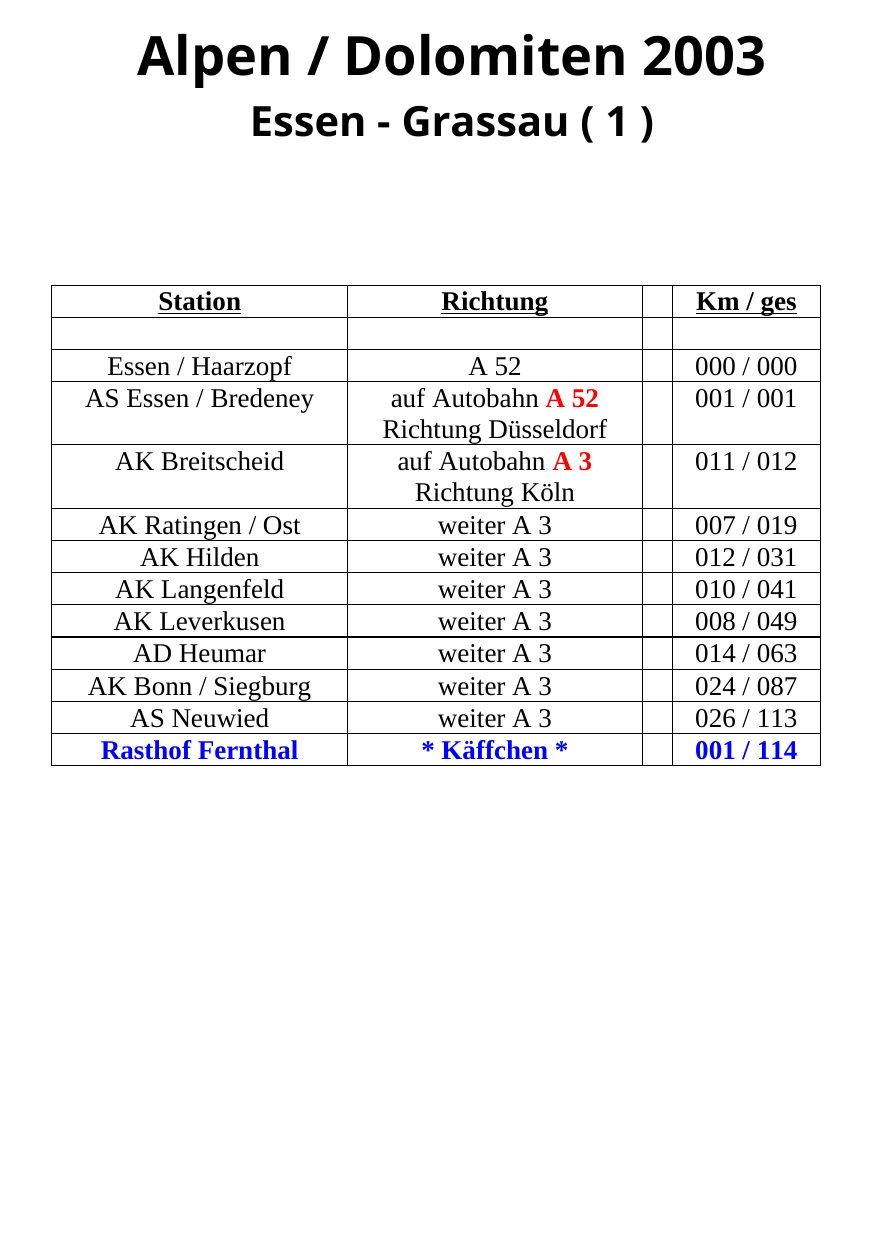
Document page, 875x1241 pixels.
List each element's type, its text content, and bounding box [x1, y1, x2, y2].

table_header [643, 286, 672, 317]
table_cell weiter A 3 [348, 670, 642, 701]
table_header Km / ges [673, 286, 820, 317]
table_cell 012 / 031 [673, 541, 820, 572]
table_cell AK Langenfeld [52, 573, 347, 604]
table_cell [52, 318, 347, 349]
table_cell AK Breitscheid [52, 445, 347, 508]
table_cell 001 / 001 [673, 382, 820, 444]
table_cell AD Heumar [52, 638, 347, 669]
table_cell AK Ratingen / Ost [52, 509, 347, 540]
table_cell [643, 382, 672, 444]
table_cell weiter A 3 [348, 638, 642, 669]
text Essen - Grassau ( 1 ) [59, 91, 844, 148]
table_cell AK Bonn / Siegburg [52, 670, 347, 701]
table_cell 026 / 113 [673, 702, 820, 733]
table_cell weiter A 3 [348, 702, 642, 733]
table_cell 011 / 012 [673, 445, 820, 508]
table_cell weiter A 3 [348, 605, 642, 636]
table_cell 008 / 049 [673, 605, 820, 636]
table_header Station [52, 286, 347, 317]
table_cell auf Autobahn A 3 Richtung Köln [348, 445, 642, 508]
table_cell [643, 509, 672, 540]
table_cell Essen / Haarzopf [52, 350, 347, 381]
table_cell AS Essen / Bredeney [52, 382, 347, 444]
table_cell [348, 318, 642, 349]
table_cell [643, 445, 672, 508]
table_cell A 52 [348, 350, 642, 381]
table_cell 007 / 019 [673, 509, 820, 540]
table_cell 000 / 000 [673, 350, 820, 381]
table_cell auf Autobahn A 52 Richtung Düsseldorf [348, 382, 642, 444]
table_cell 014 / 063 [673, 638, 820, 669]
table_cell [673, 318, 820, 349]
table_cell [643, 350, 672, 381]
table_cell [643, 670, 672, 701]
table_cell AK Leverkusen [52, 605, 347, 636]
table_cell 024 / 087 [673, 670, 820, 701]
table_cell Rasthof Fernthal [52, 734, 347, 765]
table_cell [643, 541, 672, 572]
table_cell [643, 573, 672, 604]
text Alpen / Dolomiten 2003 [59, 18, 844, 91]
table_cell [643, 702, 672, 733]
table_cell weiter A 3 [348, 573, 642, 604]
table_cell [643, 605, 672, 636]
table_cell AK Hilden [52, 541, 347, 572]
table_cell weiter A 3 [348, 509, 642, 540]
table_cell AS Neuwied [52, 702, 347, 733]
table_cell [643, 734, 672, 765]
table_header Richtung [348, 286, 642, 317]
table_cell 010 / 041 [673, 573, 820, 604]
table_cell [643, 318, 672, 349]
table_cell weiter A 3 [348, 541, 642, 572]
table_cell * Käffchen * [348, 734, 642, 765]
table_cell 001 / 114 [673, 734, 820, 765]
table_cell [643, 638, 672, 669]
